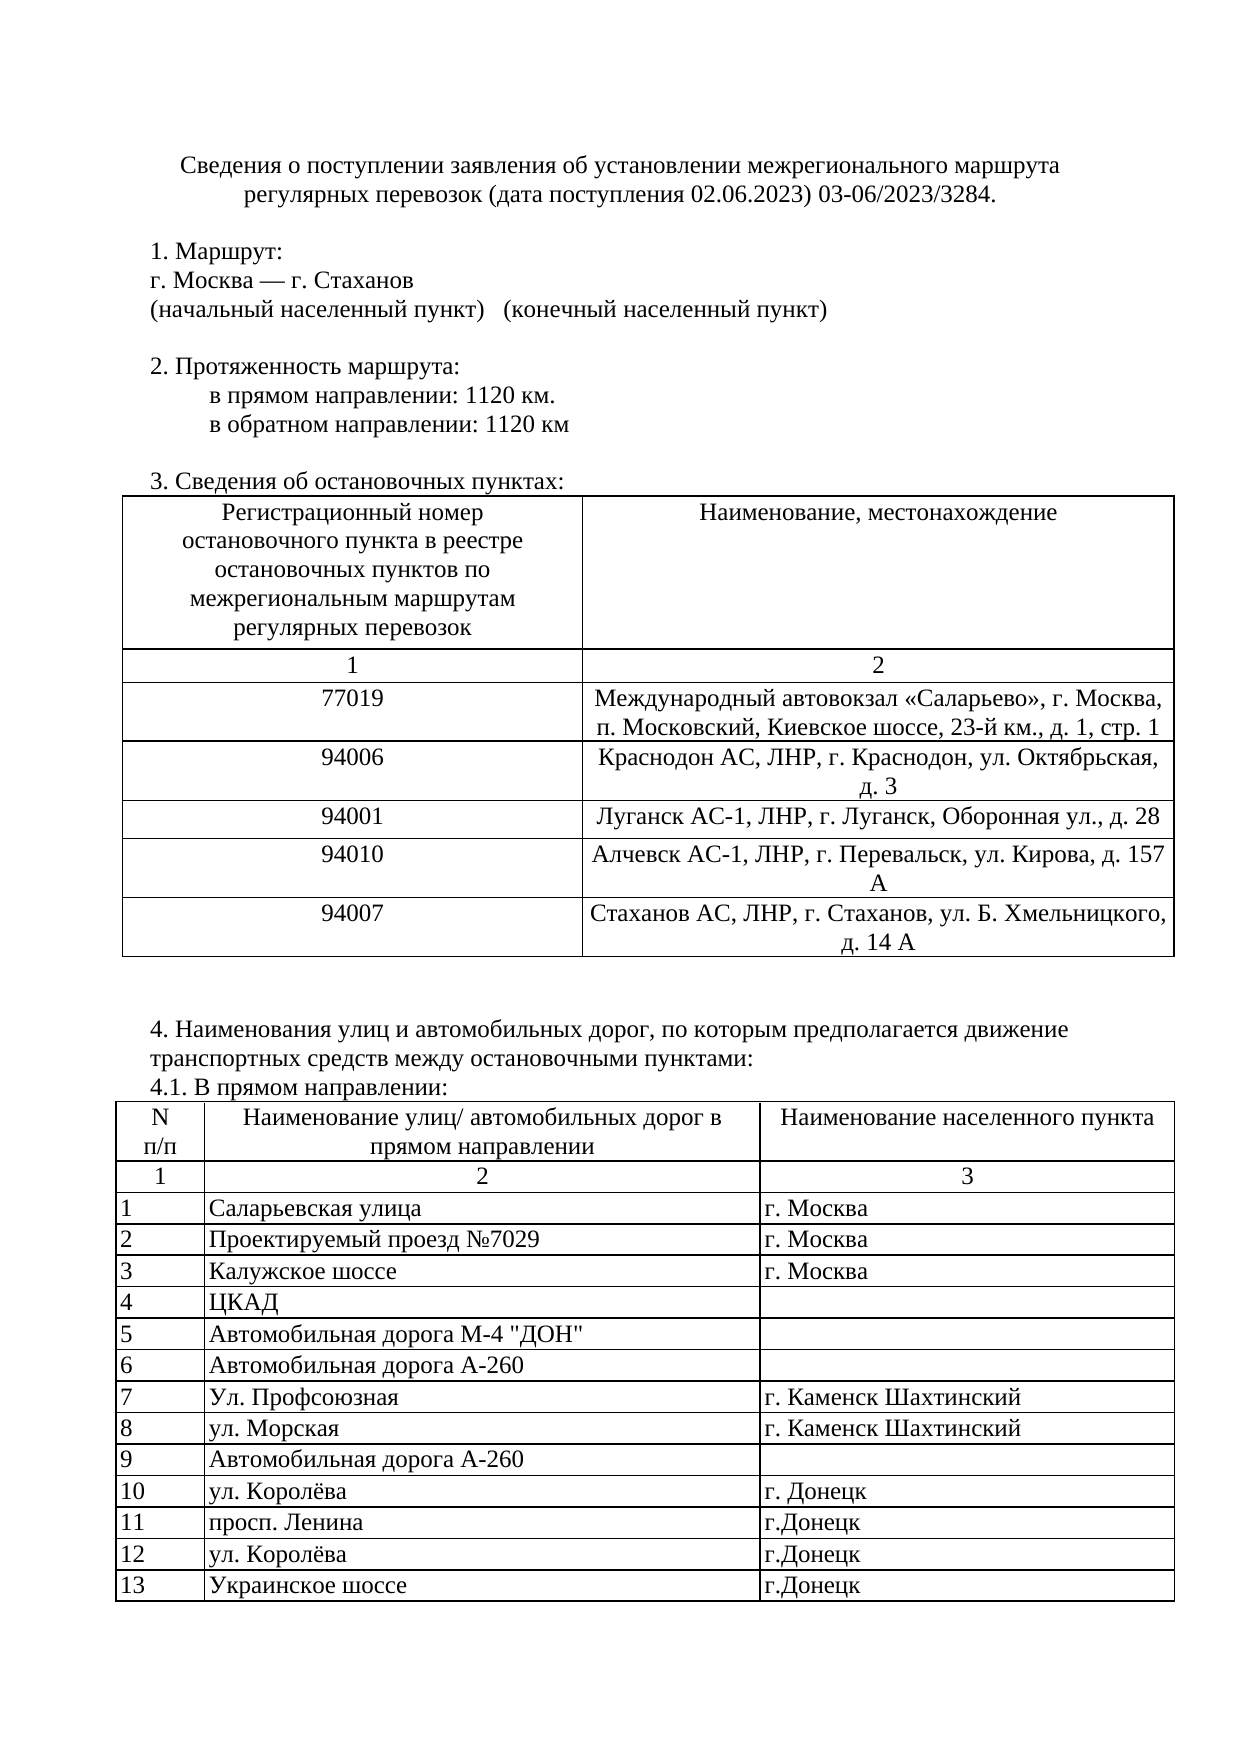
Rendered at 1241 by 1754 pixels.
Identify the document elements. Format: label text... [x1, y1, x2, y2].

table_cell Автомобильная дорога М-4 "ДОН" [205, 1319, 759, 1349]
table_cell Алчевск АС-1, ЛНР, г. Перевальск, ул. Кирова, д. 157 А [583, 839, 1173, 896]
table_cell 3 [761, 1162, 1174, 1191]
table_cell 1 [117, 1193, 204, 1223]
table_cell 4 [117, 1287, 204, 1317]
table_cell [761, 1319, 1174, 1349]
table_cell 11 [117, 1508, 204, 1537]
table_header Наименование улиц/ автомобильных дорог в прямом направлении [205, 1102, 760, 1160]
table_cell 94010 [123, 839, 582, 896]
table_cell 12 [117, 1539, 204, 1569]
table_cell 7 [117, 1382, 204, 1412]
table_cell г. Москва [761, 1225, 1174, 1254]
table_cell 6 [117, 1350, 204, 1380]
text 3. Сведения об остановочных пунктах: [150, 466, 1090, 495]
table_cell Краснодон АС, ЛНР, г. Краснодон, ул. Октябрьская, д. 3 [583, 742, 1173, 799]
table_cell 94001 [123, 801, 582, 837]
text в прямом направлении: 1120 км. [150, 380, 1090, 409]
table_cell ЦКАД [205, 1287, 759, 1317]
text Сведения о поступлении заявления об установлении межрегионального маршрута регулярных перевозок (дата поступления 02.06.2023) 03-06/2023/3284. [150, 150, 1090, 207]
table_cell г. Каменск Шахтинский [761, 1382, 1174, 1412]
table_header N п/п [117, 1102, 204, 1160]
table_cell Автомобильная дорога А-260 [205, 1350, 759, 1380]
table_header Регистрационный номер остановочного пункта в реестре остановочных пунктов по межрегиональным маршрутам регулярных перевозок [123, 497, 582, 648]
table_cell [761, 1350, 1174, 1380]
table_cell 2 [117, 1225, 204, 1254]
table_cell 1 [123, 650, 582, 681]
text 4. Наименования улиц и автомобильных дорог, по которым предполагается движение транспортных средств между остановочными пунктами: [150, 1014, 1090, 1072]
table_header Наименование, местонахождение [583, 497, 1173, 648]
table_cell Стаханов АС, ЛНР, г. Стаханов, ул. Б. Хмельницкого, д. 14 А [583, 898, 1173, 956]
text 1. Маршрут: [150, 236, 1090, 265]
text г. Москва — г. Стаханов [150, 265, 1090, 294]
table_cell Украинское шоссе [205, 1571, 759, 1600]
table_cell Автомобильная дорога А-260 [205, 1445, 759, 1474]
table_cell ул. Королёва [205, 1476, 759, 1506]
table_cell г. Москва [761, 1193, 1174, 1223]
text (начальный населенный пункт) (конечный населенный пункт) [150, 294, 1090, 322]
table_cell Ул. Профсоюзная [205, 1382, 759, 1412]
table_cell г.Донецк [761, 1539, 1174, 1569]
table_cell г. Донецк [761, 1476, 1174, 1506]
table_cell г. Москва [761, 1256, 1174, 1286]
table_cell просп. Ленина [205, 1508, 759, 1537]
table_cell Проектируемый проезд №7029 [205, 1225, 759, 1254]
table_cell г.Донецк [761, 1508, 1174, 1537]
table_cell 8 [117, 1413, 204, 1443]
table_cell г.Донецк [761, 1571, 1174, 1600]
table_cell 2 [583, 650, 1173, 681]
table_cell [761, 1287, 1174, 1317]
table_cell 94006 [123, 742, 582, 799]
table_header Наименование населенного пункта [761, 1102, 1174, 1160]
table_cell г. Каменск Шахтинский [761, 1413, 1174, 1443]
table_cell 9 [117, 1445, 204, 1474]
table_cell 77019 [123, 683, 582, 740]
table_cell [761, 1445, 1174, 1474]
table_cell 2 [205, 1162, 759, 1191]
text 2. Протяженность маршрута: [150, 351, 1090, 380]
table_cell ул. Королёва [205, 1539, 759, 1569]
table_cell 10 [117, 1476, 204, 1506]
table_cell 1 [117, 1162, 204, 1191]
table_cell ул. Морская [205, 1413, 759, 1443]
text 4.1. В прямом направлении: [150, 1072, 1090, 1101]
table_cell Саларьевская улица [205, 1193, 759, 1223]
table_cell 3 [117, 1256, 204, 1286]
table_cell Луганск АС-1, ЛНР, г. Луганск, Оборонная ул., д. 28 [583, 801, 1173, 837]
table_cell 94007 [123, 898, 582, 956]
table_cell Калужское шоссе [205, 1256, 759, 1286]
table_cell 5 [117, 1319, 204, 1349]
table_cell Международный автовокзал «Саларьево», г. Москва, п. Московский, Киевское шоссе, 23-й км., д. 1, стр. 1 [583, 683, 1173, 740]
text в обратном направлении: 1120 км [150, 409, 1090, 437]
table_cell 13 [117, 1571, 204, 1600]
